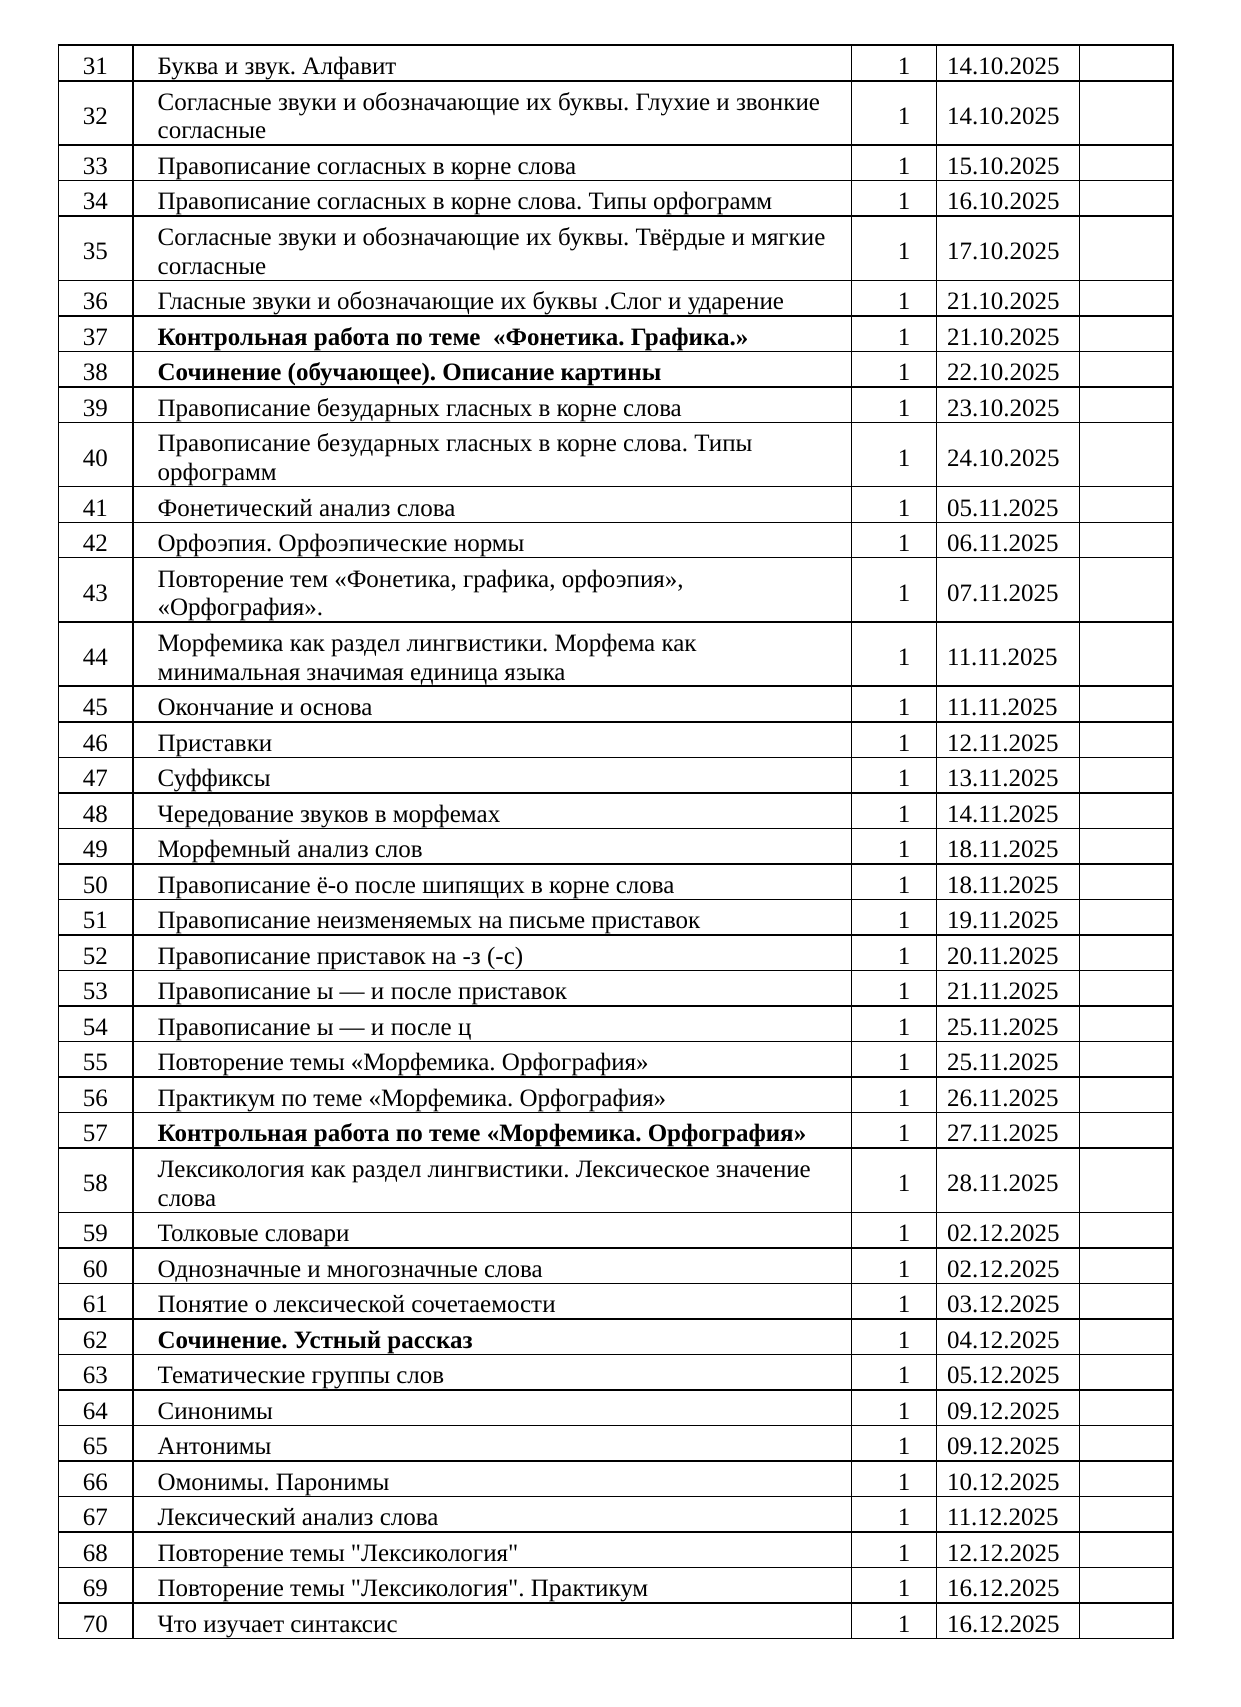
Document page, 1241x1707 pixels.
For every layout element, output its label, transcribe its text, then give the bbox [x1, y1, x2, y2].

table_cell [1174, 557, 1198, 621]
table_cell [1174, 685, 1198, 721]
table_cell Гласные звуки и обозначающие их буквы .Слог и ударение [134, 281, 851, 315]
table_cell 47 [59, 758, 132, 792]
table_cell Правописание согласных в корне слова. Типы орфограмм [134, 181, 851, 215]
table_cell [1174, 621, 1198, 685]
table_cell 22.10.2025 [937, 352, 1079, 386]
table_cell 11.11.2025 [937, 687, 1079, 721]
table_cell 41 [59, 487, 132, 521]
table_cell Синонимы [134, 1391, 851, 1424]
table_cell 1 [852, 865, 936, 898]
table_cell 52 [59, 936, 132, 969]
table_cell [1174, 1318, 1198, 1353]
table_cell Фонетический анализ слова [134, 487, 851, 521]
table_cell 25.11.2025 [937, 1042, 1079, 1076]
table_cell Сочинение (обучающее). Описание картины [134, 352, 851, 386]
table_cell 18.11.2025 [937, 829, 1079, 863]
table_cell [1080, 971, 1172, 1005]
table_cell 11.11.2025 [937, 623, 1079, 685]
table_cell 19.11.2025 [937, 900, 1079, 934]
table_cell [1080, 352, 1172, 386]
table_cell [1174, 80, 1198, 144]
table_cell [1174, 486, 1198, 521]
table_cell Правописание безударных гласных в корне слова. Типы орфограмм [134, 423, 851, 486]
table_cell [1174, 1602, 1198, 1638]
table_cell [1080, 1604, 1172, 1638]
table_cell 1 [852, 317, 936, 351]
table_cell [1174, 351, 1198, 386]
table_cell 1 [852, 217, 936, 279]
table_cell 12.11.2025 [937, 723, 1079, 756]
table_cell Орфоэпия. Орфоэпические нормы [134, 523, 851, 557]
table_cell [1174, 1354, 1198, 1389]
table_cell 25.11.2025 [937, 1007, 1079, 1041]
table_cell 61 [59, 1284, 132, 1318]
table_cell 1 [852, 1497, 936, 1531]
table_cell 1 [852, 1320, 936, 1353]
table_cell [1080, 487, 1172, 521]
table_cell 40 [59, 423, 132, 486]
table_cell Правописание ё-о после шипящих в корне слова [134, 865, 851, 898]
table_cell 67 [59, 1497, 132, 1531]
table_cell Морфемный анализ слов [134, 829, 851, 863]
table_cell 1 [852, 1078, 936, 1112]
table_cell Буква и звук. Алфавит [134, 46, 851, 80]
table_cell [1080, 936, 1172, 969]
table_cell 43 [59, 558, 132, 621]
table_cell 02.12.2025 [937, 1249, 1079, 1282]
table_cell 1 [852, 1249, 936, 1282]
table_cell [1174, 1211, 1198, 1247]
table_cell 1 [852, 758, 936, 792]
table_cell [1080, 317, 1172, 351]
table_cell Приставки [134, 723, 851, 756]
table_cell 45 [59, 687, 132, 721]
table_cell [1080, 1249, 1172, 1282]
table_cell Контрольная работа по теме «Морфемика. Орфография» [134, 1113, 851, 1147]
table_cell [1174, 1005, 1198, 1041]
table_cell [1080, 523, 1172, 557]
table_cell [1174, 1567, 1198, 1602]
table_cell 38 [59, 352, 132, 386]
table_cell [1174, 970, 1198, 1005]
table_cell 03.12.2025 [937, 1284, 1079, 1318]
table_cell [1080, 865, 1172, 898]
table_cell 13.11.2025 [937, 758, 1079, 792]
table_cell 02.12.2025 [937, 1213, 1079, 1247]
table_cell Практикум по теме «Морфемика. Орфография» [134, 1078, 851, 1112]
table_cell 1 [852, 181, 936, 215]
table_cell 14.11.2025 [937, 794, 1079, 827]
table_cell 32 [59, 82, 132, 144]
table_cell [1080, 794, 1172, 827]
table_cell Толковые словари [134, 1213, 851, 1247]
table_cell [1080, 1568, 1172, 1602]
table_cell 44 [59, 623, 132, 685]
table_cell 50 [59, 865, 132, 898]
table_cell [1080, 723, 1172, 756]
table_cell 1 [852, 1355, 936, 1389]
table_cell 1 [852, 46, 936, 80]
table_cell 1 [852, 1426, 936, 1460]
table_cell 05.11.2025 [937, 487, 1079, 521]
table_cell 1 [852, 1149, 936, 1211]
table_cell 1 [852, 723, 936, 756]
table_cell [1174, 1247, 1198, 1282]
table_cell [1080, 1426, 1172, 1460]
table_cell Омонимы. Паронимы [134, 1462, 851, 1496]
table_cell 64 [59, 1391, 132, 1424]
table_cell 54 [59, 1007, 132, 1041]
table_cell 36 [59, 281, 132, 315]
table_cell 26.11.2025 [937, 1078, 1079, 1112]
table_cell [1080, 1533, 1172, 1567]
table_cell [1174, 1389, 1198, 1424]
table_cell 21.10.2025 [937, 317, 1079, 351]
table_cell [1080, 1462, 1172, 1496]
table_cell Правописание неизменяемых на письме приставок [134, 900, 851, 934]
table_cell 1 [852, 487, 936, 521]
table_cell 53 [59, 971, 132, 1005]
table_cell 42 [59, 523, 132, 557]
table_cell 1 [852, 281, 936, 315]
table_cell Повторение тем «Фонетика, графика, орфоэпия», «Орфография». [134, 558, 851, 621]
table_cell [1174, 721, 1198, 756]
table_cell [1174, 1425, 1198, 1460]
table_cell 70 [59, 1604, 132, 1638]
table_cell 1 [852, 687, 936, 721]
table_cell 65 [59, 1426, 132, 1460]
table_cell [1174, 315, 1198, 351]
table_cell [1080, 829, 1172, 863]
table_cell [1080, 1078, 1172, 1112]
table_cell Согласные звуки и обозначающие их буквы. Твёрдые и мягкие согласные [134, 217, 851, 279]
table_cell Что изучает синтаксис [134, 1604, 851, 1638]
table_cell Тематические группы слов [134, 1355, 851, 1389]
table_cell 10.12.2025 [937, 1462, 1079, 1496]
table_cell [1174, 44, 1198, 80]
table_cell [1174, 386, 1198, 422]
table_cell [1174, 144, 1198, 180]
table_cell 1 [852, 1462, 936, 1496]
table_cell Антонимы [134, 1426, 851, 1460]
table_cell 1 [852, 936, 936, 969]
table_cell 1 [852, 829, 936, 863]
table_cell [1174, 756, 1198, 792]
table_cell Окончание и основа [134, 687, 851, 721]
table_cell [1174, 1496, 1198, 1531]
table_cell 09.12.2025 [937, 1426, 1079, 1460]
table_cell 1 [852, 352, 936, 386]
table_cell Чередование звуков в морфемах [134, 794, 851, 827]
table_cell [1174, 215, 1198, 279]
table_cell [1174, 180, 1198, 215]
table_cell [1174, 934, 1198, 969]
table_cell 1 [852, 1604, 936, 1638]
table_cell 1 [852, 623, 936, 685]
table_cell [1080, 1497, 1172, 1531]
table_cell [1174, 1147, 1198, 1211]
table_cell [1080, 1213, 1172, 1247]
table_cell 1 [852, 1213, 936, 1247]
table_cell 1 [852, 1042, 936, 1076]
table_cell 18.11.2025 [937, 865, 1079, 898]
table_cell 1 [852, 558, 936, 621]
table_cell [1080, 1320, 1172, 1353]
table_cell 1 [852, 971, 936, 1005]
table_cell [1080, 758, 1172, 792]
table_cell Правописание приставок на -з (-с) [134, 936, 851, 969]
table_cell 66 [59, 1462, 132, 1496]
table_cell 1 [852, 146, 936, 180]
table_cell Согласные звуки и обозначающие их буквы. Глухие и звонкие согласные [134, 82, 851, 144]
table_cell 60 [59, 1249, 132, 1282]
table_cell 39 [59, 388, 132, 422]
table_cell 55 [59, 1042, 132, 1076]
table_cell 23.10.2025 [937, 388, 1079, 422]
table_cell 14.10.2025 [937, 82, 1079, 144]
table_cell Понятие о лексической сочетаемости [134, 1284, 851, 1318]
table_cell 28.11.2025 [937, 1149, 1079, 1211]
table_cell [1174, 1460, 1198, 1496]
table_cell Лексический анализ слова [134, 1497, 851, 1531]
table_cell Повторение темы «Морфемика. Орфография» [134, 1042, 851, 1076]
table_cell [1080, 181, 1172, 215]
table_cell 06.11.2025 [937, 523, 1079, 557]
table_cell [1080, 281, 1172, 315]
table_cell 27.11.2025 [937, 1113, 1079, 1147]
table_cell 12.12.2025 [937, 1533, 1079, 1567]
table_cell [1174, 792, 1198, 827]
table_cell 1 [852, 1007, 936, 1041]
table_cell Правописание ы — и после приставок [134, 971, 851, 1005]
table_cell [1080, 1149, 1172, 1211]
table_cell [1080, 82, 1172, 144]
table_cell [1174, 1112, 1198, 1147]
table_cell Морфемика как раздел лингвистики. Морфема как минимальная значимая единица языка [134, 623, 851, 685]
table_cell Повторение темы "Лексикология". Практикум [134, 1568, 851, 1602]
table_cell [1080, 46, 1172, 80]
table_cell 31 [59, 46, 132, 80]
table_cell 16.10.2025 [937, 181, 1079, 215]
table_cell Лексикология как раздел лингвистики. Лексическое значение слова [134, 1149, 851, 1211]
table_cell 34 [59, 181, 132, 215]
table_cell 09.12.2025 [937, 1391, 1079, 1424]
table_cell 62 [59, 1320, 132, 1353]
table_cell [1080, 146, 1172, 180]
table_cell 63 [59, 1355, 132, 1389]
table_cell [1080, 623, 1172, 685]
table_cell [1080, 388, 1172, 422]
table_cell [1080, 687, 1172, 721]
table_cell Суффиксы [134, 758, 851, 792]
table_cell [1080, 558, 1172, 621]
table_cell 1 [852, 1568, 936, 1602]
table_cell Сочинение. Устный рассказ [134, 1320, 851, 1353]
table_cell 11.12.2025 [937, 1497, 1079, 1531]
table_cell 1 [852, 1391, 936, 1424]
table_cell 37 [59, 317, 132, 351]
table_cell 48 [59, 794, 132, 827]
table_cell [1080, 1042, 1172, 1076]
table_cell 59 [59, 1213, 132, 1247]
table_cell 21.10.2025 [937, 281, 1079, 315]
table_cell 58 [59, 1149, 132, 1211]
table_cell 07.11.2025 [937, 558, 1079, 621]
table_cell 17.10.2025 [937, 217, 1079, 279]
table_cell [1080, 423, 1172, 486]
table_cell 1 [852, 900, 936, 934]
table_cell 1 [852, 1533, 936, 1567]
table_cell 1 [852, 1284, 936, 1318]
table_cell [1080, 1355, 1172, 1389]
table_cell 1 [852, 523, 936, 557]
table_cell 24.10.2025 [937, 423, 1079, 486]
table_cell [1174, 1531, 1198, 1567]
table_cell [1080, 1007, 1172, 1041]
table_cell 1 [852, 1113, 936, 1147]
table_cell 15.10.2025 [937, 146, 1079, 180]
table_cell [1174, 899, 1198, 934]
table_cell [1174, 422, 1198, 486]
table_cell 1 [852, 794, 936, 827]
table_cell 1 [852, 388, 936, 422]
table_cell 16.12.2025 [937, 1604, 1079, 1638]
table_cell [1080, 1284, 1172, 1318]
table_cell 1 [852, 82, 936, 144]
table_cell [1174, 1283, 1198, 1318]
table_cell 57 [59, 1113, 132, 1147]
table_cell [1080, 217, 1172, 279]
table_cell Однозначные и многозначные слова [134, 1249, 851, 1282]
table_cell 14.10.2025 [937, 46, 1079, 80]
table_cell [1080, 1113, 1172, 1147]
table_cell 56 [59, 1078, 132, 1112]
table_cell 33 [59, 146, 132, 180]
table_cell Правописание согласных в корне слова [134, 146, 851, 180]
table_cell 35 [59, 217, 132, 279]
table_cell Правописание безударных гласных в корне слова [134, 388, 851, 422]
table_cell [1174, 1041, 1198, 1076]
table_cell [1174, 863, 1198, 898]
table_cell [1080, 900, 1172, 934]
table_cell [1080, 1391, 1172, 1424]
table_cell 04.12.2025 [937, 1320, 1079, 1353]
table_cell 05.12.2025 [937, 1355, 1079, 1389]
table_cell 1 [852, 423, 936, 486]
table_cell [1174, 1076, 1198, 1112]
table_cell [1174, 280, 1198, 315]
table_cell 20.11.2025 [937, 936, 1079, 969]
table_cell 46 [59, 723, 132, 756]
table_cell [1174, 828, 1198, 863]
table_cell Повторение темы "Лексикология" [134, 1533, 851, 1567]
table_cell 49 [59, 829, 132, 863]
table_cell 21.11.2025 [937, 971, 1079, 1005]
table_cell 68 [59, 1533, 132, 1567]
table_cell [1174, 521, 1198, 557]
table_cell 69 [59, 1568, 132, 1602]
table_cell 16.12.2025 [937, 1568, 1079, 1602]
table_cell Правописание ы — и после ц [134, 1007, 851, 1041]
table_cell Контрольная работа по теме «Фонетика. Графика.» [134, 317, 851, 351]
table_cell 51 [59, 900, 132, 934]
